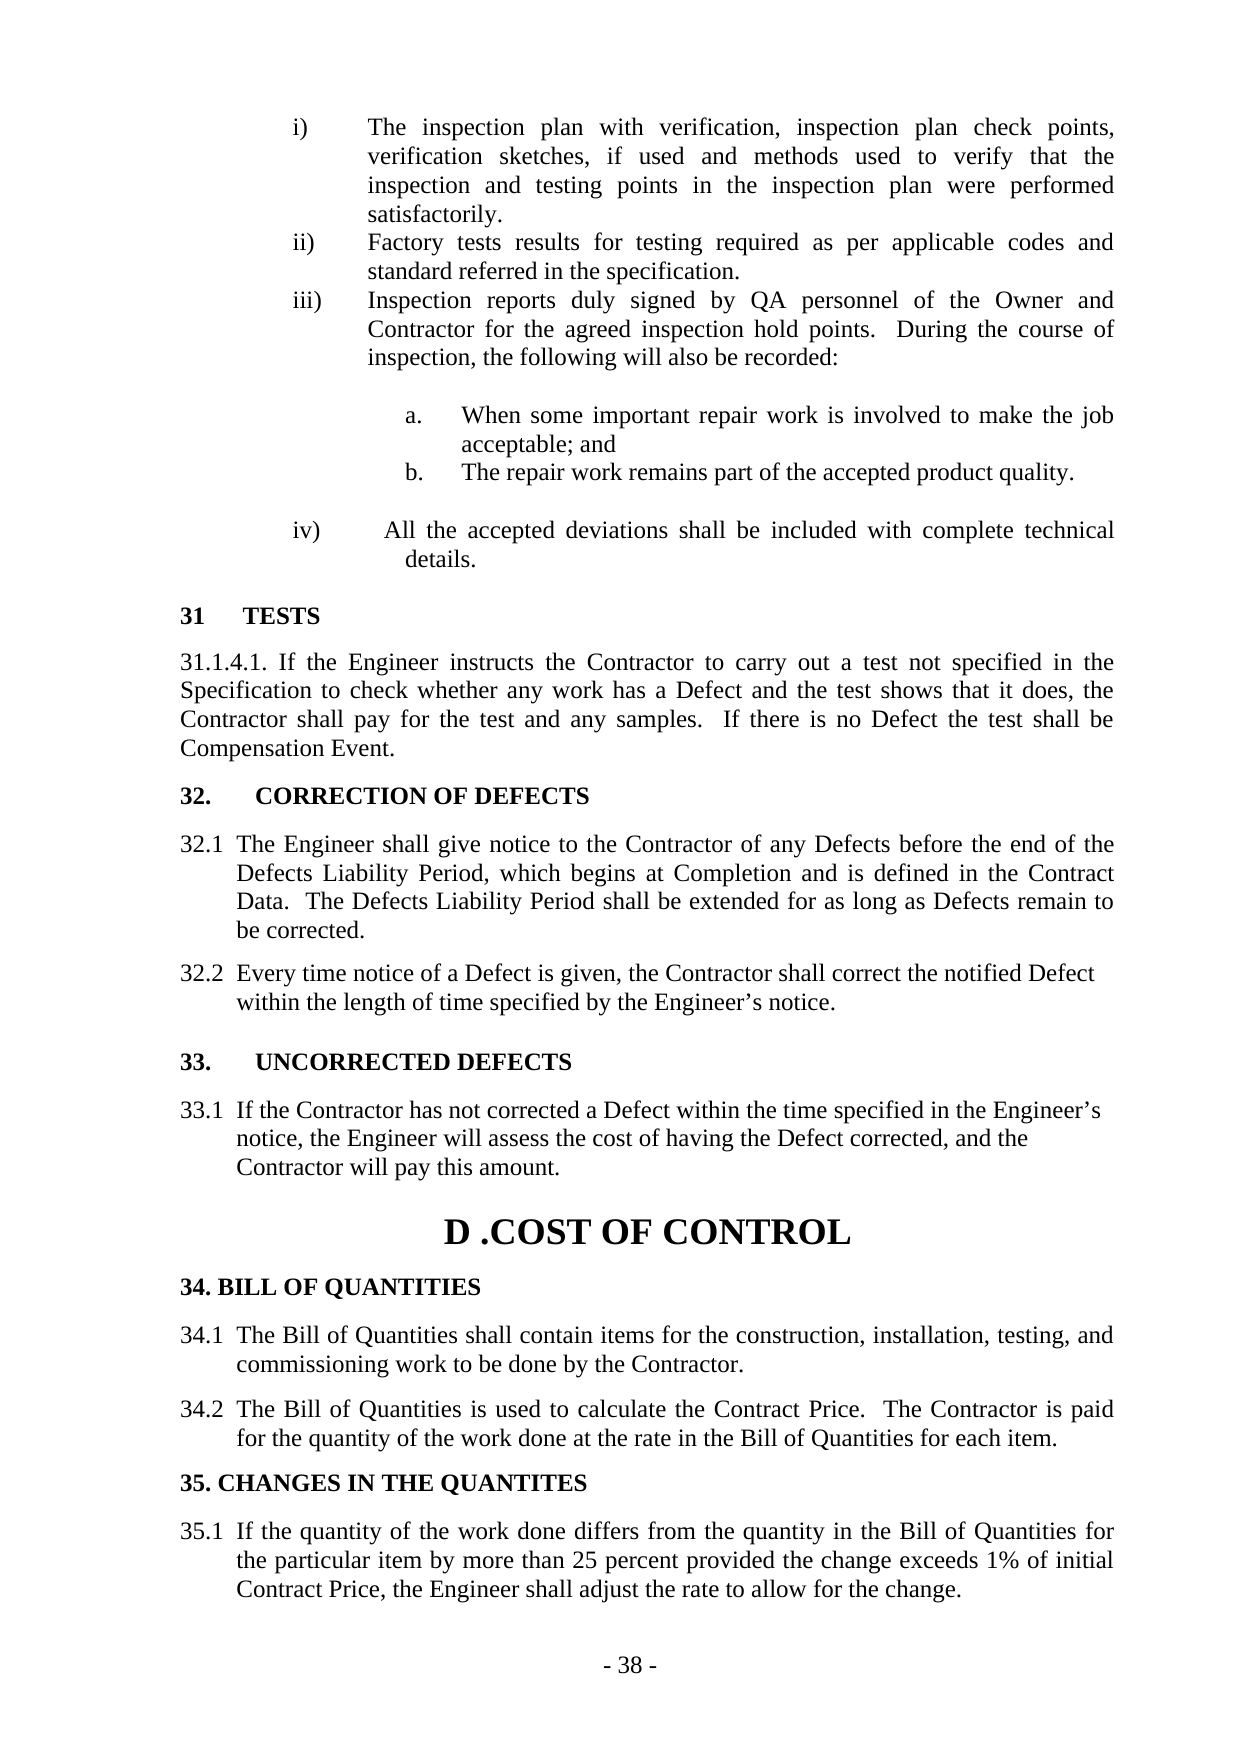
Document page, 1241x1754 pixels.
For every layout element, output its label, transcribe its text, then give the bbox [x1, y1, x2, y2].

text 31.1.4.1. If the Engineer instructs the Contractor to carry out a test not specified in the Specification to check whether any work has a Defect and the test shows that it does, the Contractor shall pay for the test and any samples. If there is no Defect the test shall be Compensation Event. [180, 647, 1115, 762]
list If the Contractor has not corrected a Defect within the time specified in the Engineer’s notice, the Engineer will assess the cost of having the Defect corrected, and the Contractor will pay this amount. [180, 1095, 1115, 1181]
text 31 TESTS [180, 601, 1115, 630]
list If the quantity of the work done differs from the quantity in the Bill of Quantities for the particular item by more than 25 percent provided the change exceeds 1% of initial Contract Price, the Engineer shall adjust the rate to allow for the change. [180, 1516, 1115, 1603]
list When some important repair work is involved to make the job acceptable; and [405, 400, 1115, 457]
text 35. CHANGES IN THE QUANTITES [180, 1468, 1115, 1497]
text 34. BILL OF QUANTITIES [180, 1272, 1115, 1301]
list The Bill of Quantities is used to calculate the Contract Price. The Contractor is paid for the quantity of the work done at the rate in the Bill of Quantities for each item. [180, 1394, 1115, 1452]
text 33. UNCORRECTED DEFECTS [180, 1047, 1115, 1076]
subtitle D .COST OF CONTROL [180, 1210, 1115, 1253]
text iv) All the accepted deviations shall be included with complete technical details. [292, 515, 1115, 572]
text 32. CORRECTION OF DEFECTS [180, 781, 1115, 810]
list Inspection reports duly signed by QA personnel of the Owner and Contractor for the agreed inspection hold points. During the course of inspection, the following will also be recorded: [292, 285, 1115, 371]
list The Engineer shall give notice to the Contractor of any Defects before the end of the Defects Liability Period, which begins at Completion and is defined in the Contract Data. The Defects Liability Period shall be extended for as long as Defects remain to be corrected. [180, 829, 1115, 944]
list The repair work remains part of the accepted product quality. [405, 457, 1115, 486]
list Every time notice of a Defect is given, the Contractor shall correct the notified Defect within the length of time specified by the Engineer’s notice. [180, 958, 1115, 1016]
list The inspection plan with verification, inspection plan check points, verification sketches, if used and methods used to verify that the inspection and testing points in the inspection plan were performed satisfactorily. [292, 112, 1115, 227]
list The Bill of Quantities shall contain items for the construction, installation, testing, and commissioning work to be done by the Contractor. [180, 1320, 1115, 1377]
list Factory tests results for testing required as per applicable codes and standard referred in the specification. [292, 227, 1115, 285]
